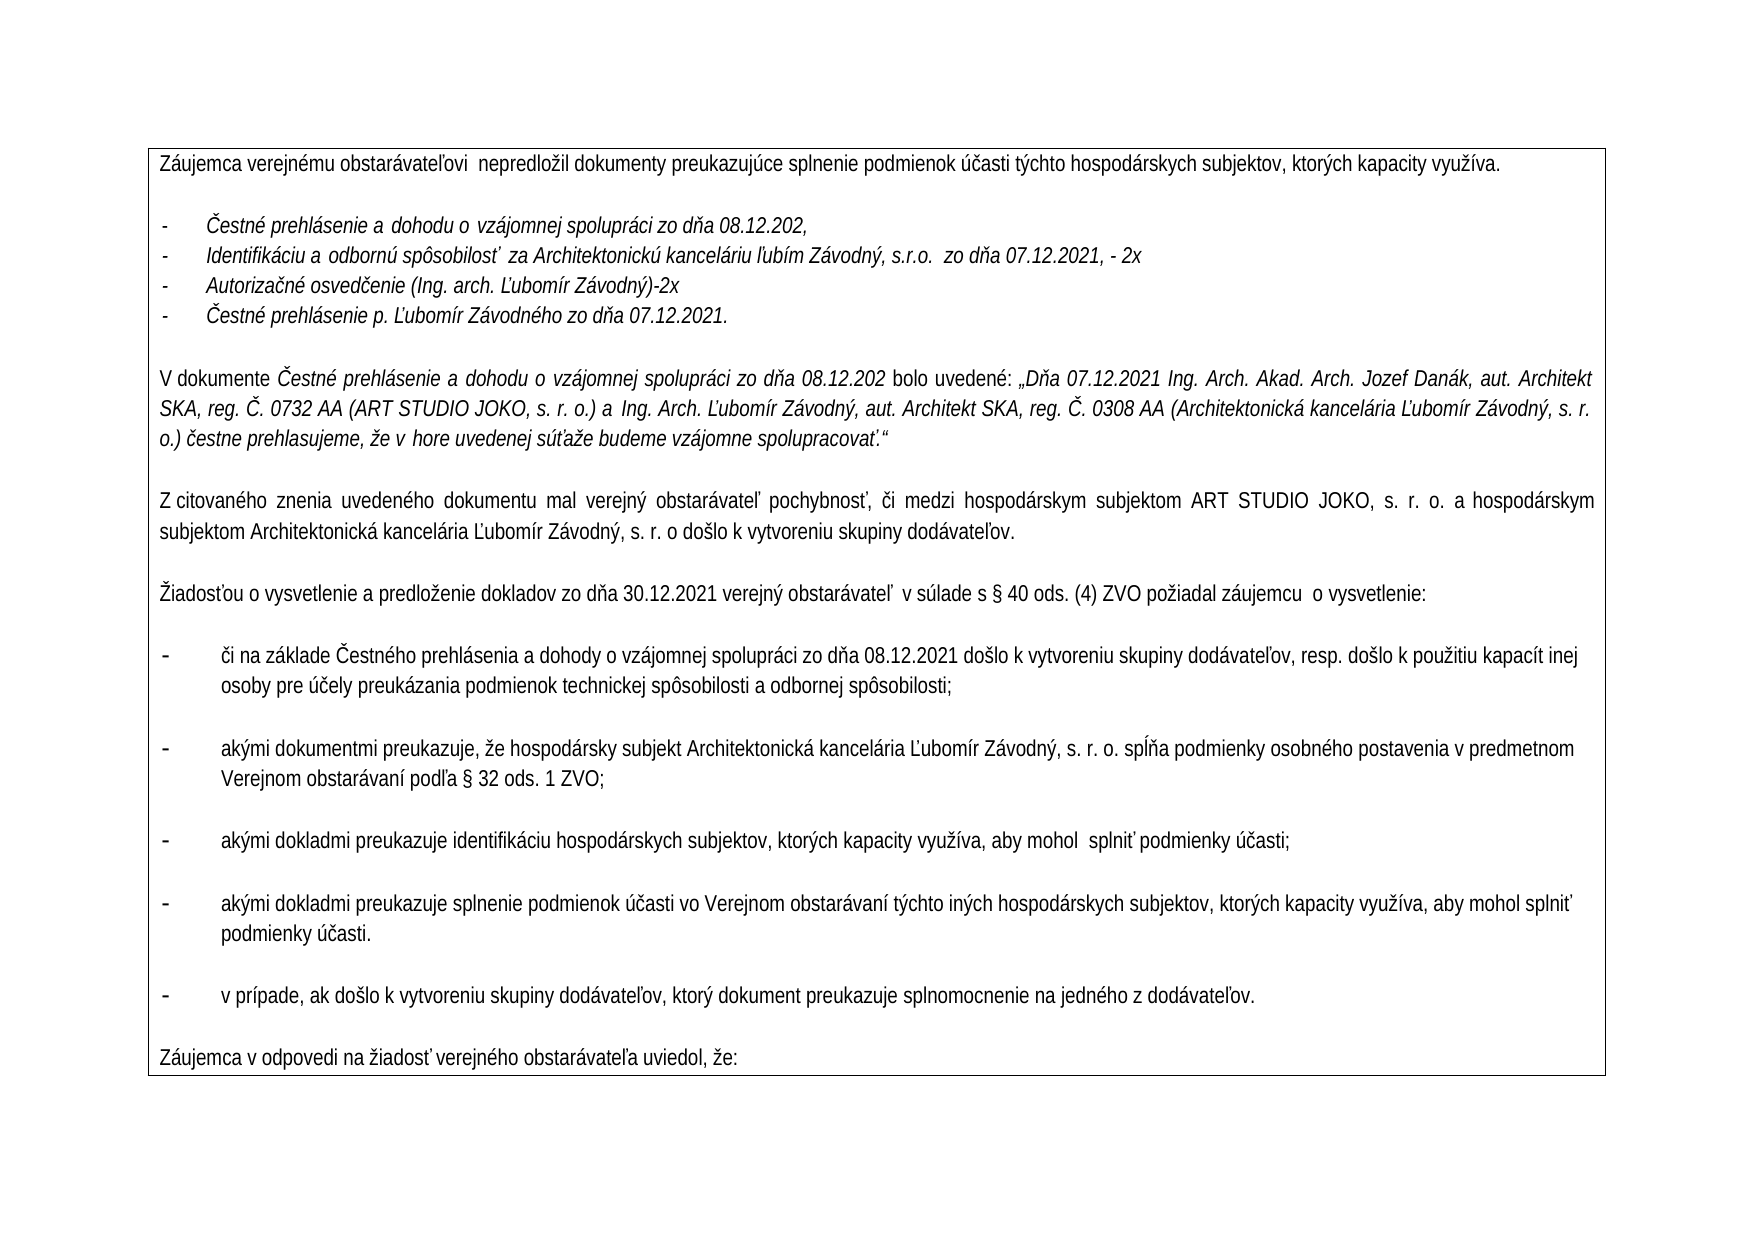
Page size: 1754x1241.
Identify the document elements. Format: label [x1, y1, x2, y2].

table_header [149, 149, 1605, 1074]
